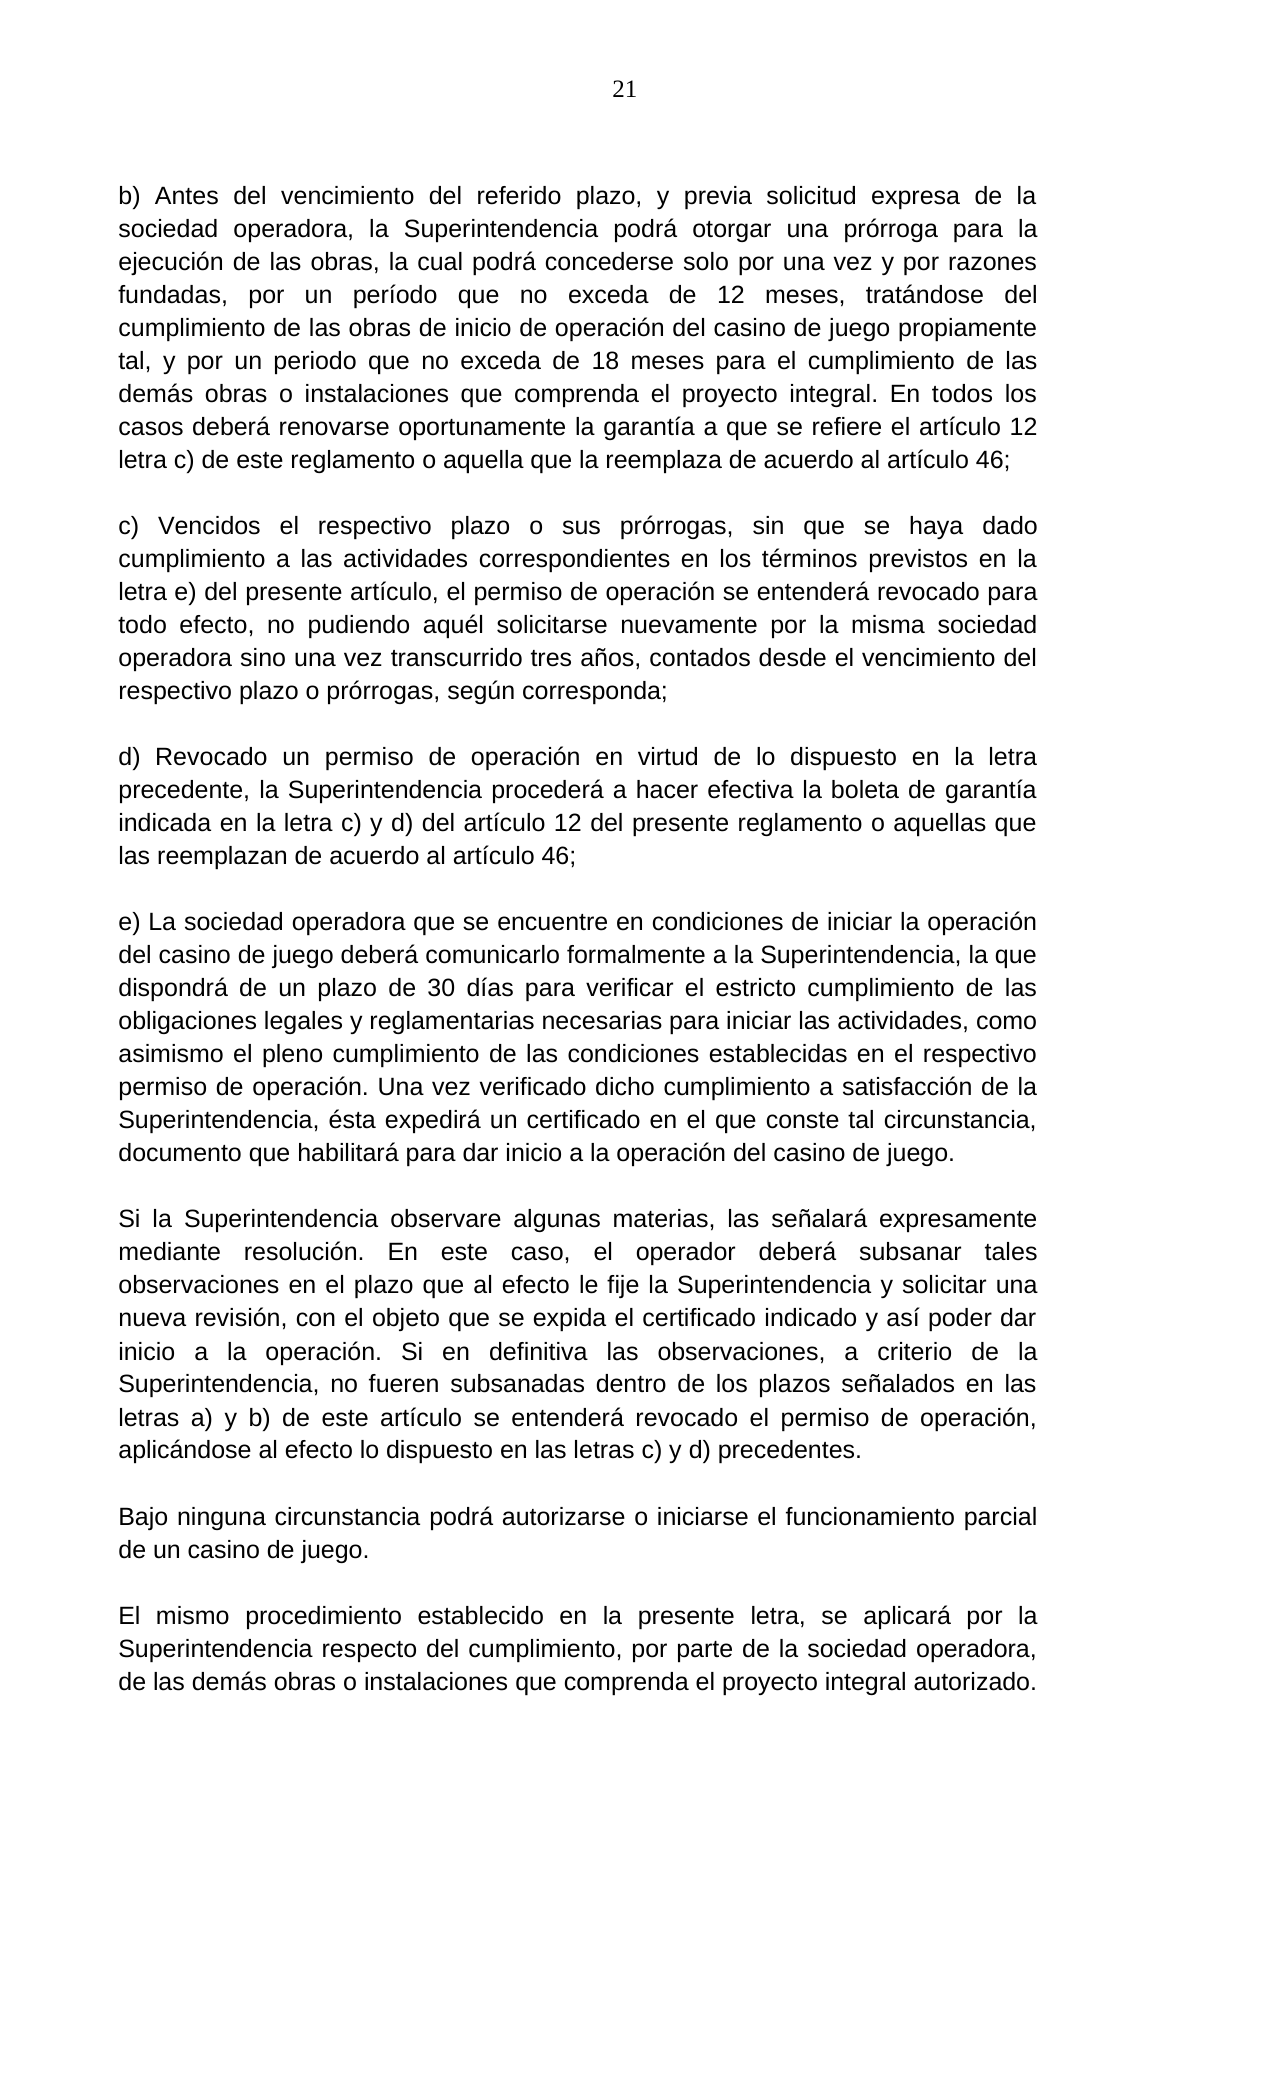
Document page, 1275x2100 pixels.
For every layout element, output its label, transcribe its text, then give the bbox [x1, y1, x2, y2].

text b) Antes del vencimiento del referido plazo, y previa solicitud expresa de la sociedad operadora, la Superintendencia podrá otorgar una prórroga para la ejecución de las obras, la cual podrá concederse solo por una vez y por razones fundadas, por un período que no exceda de 12 meses, tratándose del cumplimiento de las obras de inicio de operación del casino de juego propiamente tal, y por un periodo que no exceda de 18 meses para el cumplimiento de las demás obras o instalaciones que comprenda el proyecto integral. En todos los casos deberá renovarse oportunamente la garantía a que se refiere el artículo 12 letra c) de este reglamento o aquella que la reemplaza de acuerdo al artículo 46; [118, 181, 1039, 474]
text c) Vencidos el respectivo plazo o sus prórrogas, sin que se haya dado cumplimiento a las actividades correspondientes en los términos previstos en la letra e) del presente artículo, el permiso de operación se entenderá revocado para todo efecto, no pudiendo aquél solicitarse nuevamente por la misma sociedad operadora sino una vez transcurrido tres años, contados desde el vencimiento del respectivo plazo o prórrogas, según corresponda; [118, 511, 1039, 705]
text Si la Superintendencia observare algunas materias, las señalará expresamente mediante resolución. En este caso, el operador deberá subsanar tales observaciones en el plazo que al efecto le fije la Superintendencia y solicitar una nueva revisión, con el objeto que se expida el certificado indicado y así poder dar inicio a la operación. Si en definitiva las observaciones, a criterio de la Superintendencia, no fueren subsanadas dentro de los plazos señalados en las letras a) y b) de este artículo se entenderá revocado el permiso de operación, aplicándose al efecto lo dispuesto en las letras c) y d) precedentes. [118, 1204, 1039, 1464]
text Bajo ninguna circunstancia podrá autorizarse o iniciarse el funcionamiento parcial de un casino de juego. [118, 1502, 1039, 1563]
text e) La sociedad operadora que se encuentre en condiciones de iniciar la operación del casino de juego deberá comunicarlo formalmente a la Superintendencia, la que dispondrá de un plazo de 30 días para verificar el estricto cumplimiento de las obligaciones legales y reglamentarias necesarias para iniciar las actividades, como asimismo el pleno cumplimiento de las condiciones establecidas en el respectivo permiso de operación. Una vez verificado dicho cumplimiento a satisfacción de la Superintendencia, ésta expedirá un certificado en el que conste tal circunstancia, documento que habilitará para dar inicio a la operación del casino de juego. [118, 907, 1039, 1167]
text d) Revocado un permiso de operación en virtud de lo dispuesto en la letra precedente, la Superintendencia procederá a hacer efectiva la boleta de garantía indicada en la letra c) y d) del artículo 12 del presente reglamento o aquellas que las reemplazan de acuerdo al artículo 46; [118, 742, 1039, 870]
text El mismo procedimiento establecido en la presente letra, se aplicará por la Superintendencia respecto del cumplimiento, por parte de la sociedad operadora, de las demás obras o instalaciones que comprenda el proyecto integral autorizado. [118, 1601, 1039, 1695]
